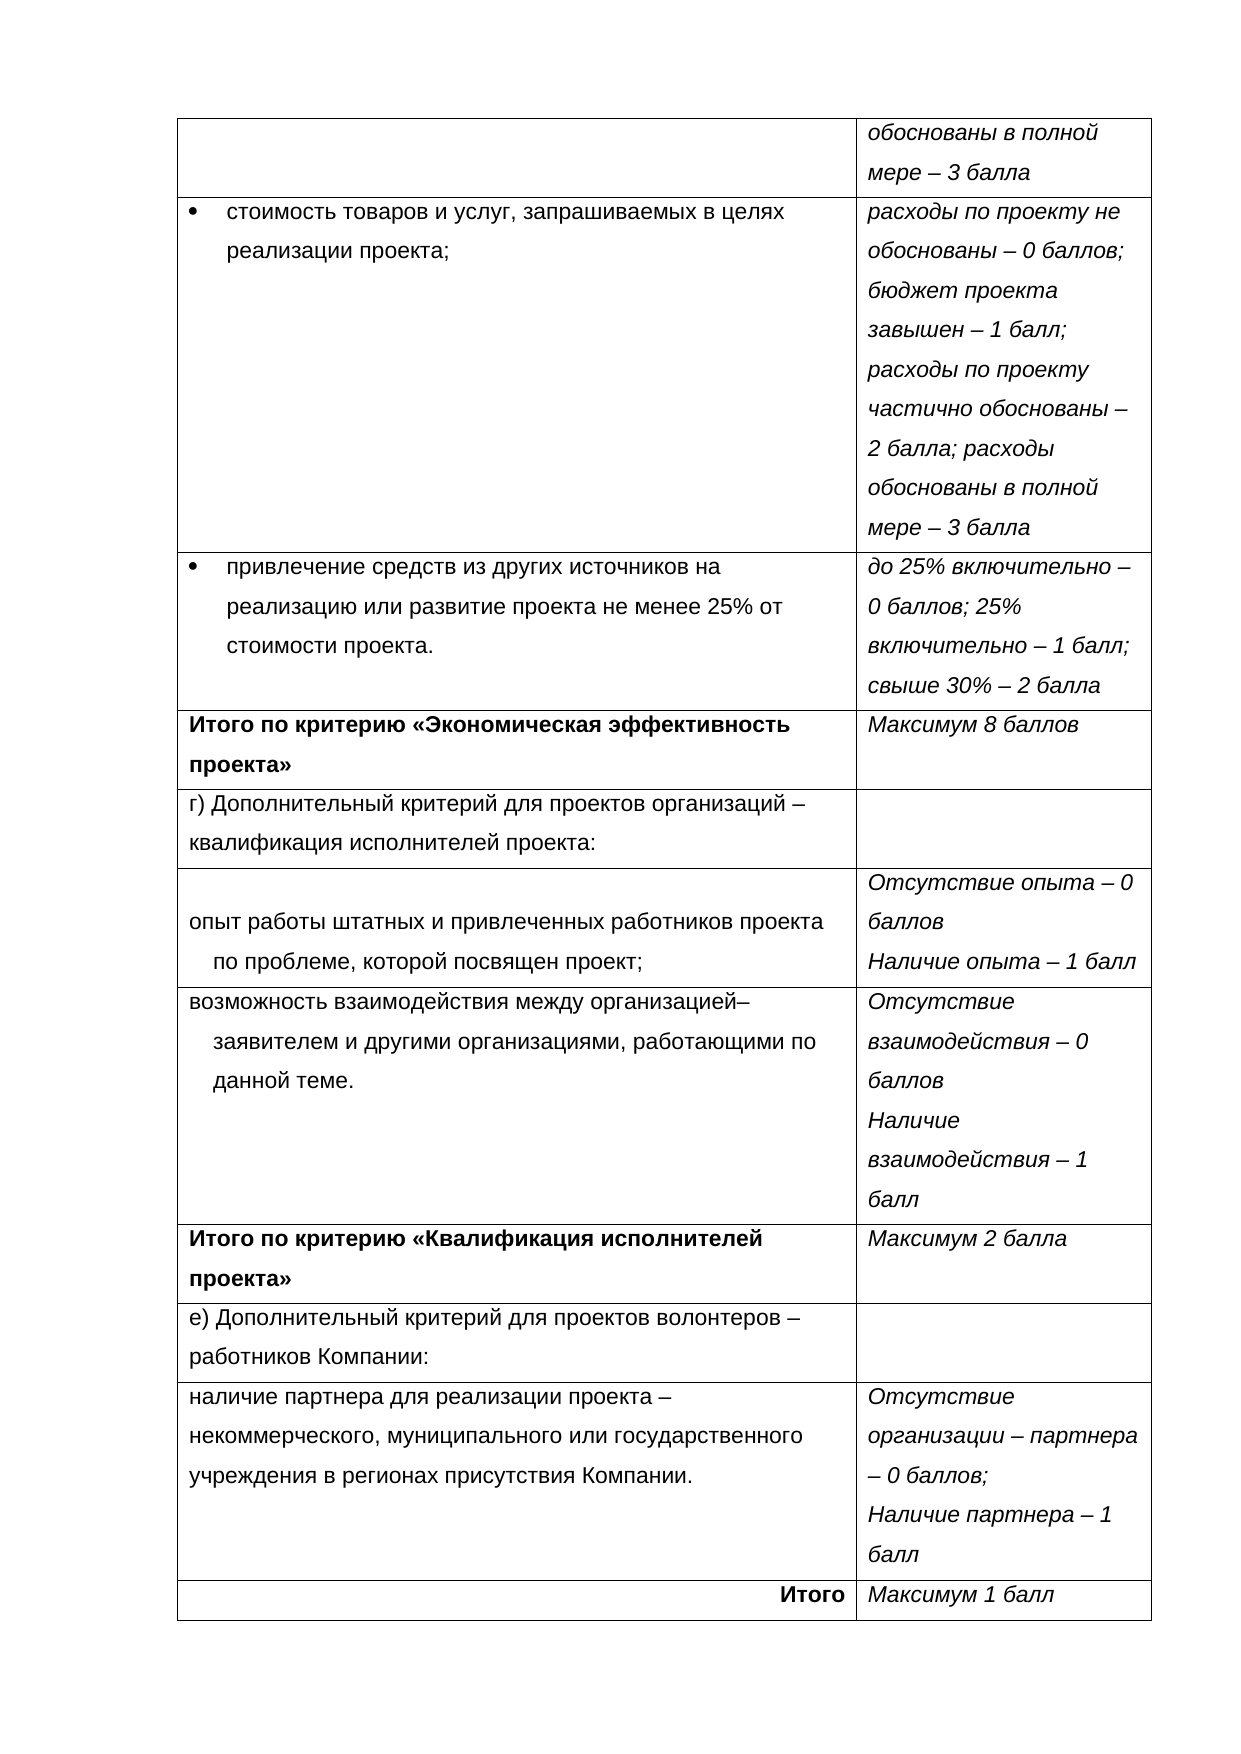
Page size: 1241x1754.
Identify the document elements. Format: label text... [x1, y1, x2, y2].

table_cell возможность взаимодействия между организацией–заявителем и другими организациями, работающими по данной теме. [178, 988, 856, 1224]
table_cell Итого [178, 1581, 856, 1619]
table_cell г) Дополнительный критерий для проектов организаций – квалификация исполнителей проекта: [178, 790, 856, 868]
table_cell опыт работы штатных и привлеченных работников проекта по проблеме, которой посвящен проект; [178, 869, 856, 987]
table_cell привлечение средств из других источников на реализацию или развитие проекта не менее 25% от стоимости проекта. [178, 553, 856, 710]
table_cell стоимость товаров и услуг, запрашиваемых в целях реализации проекта; [178, 198, 856, 552]
table_cell Отсутствие взаимодействия – 0 баллов Наличие взаимодействия – 1 балл [857, 988, 1151, 1224]
table_cell Максимум 8 баллов [857, 711, 1151, 789]
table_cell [857, 119, 1151, 197]
table_cell Отсутствие организации – партнера – 0 баллов; Наличие партнера – 1 балл [857, 1383, 1151, 1580]
table_cell е) Дополнительный критерий для проектов волонтеров – работников Компании: [178, 1304, 856, 1382]
table_cell Максимум 2 балла [857, 1225, 1151, 1303]
table_cell до 25% включительно – 0 баллов; 25% включительно – 1 балл; свыше 30% – 2 балла [857, 553, 1151, 710]
table_cell [857, 1304, 1151, 1382]
table_cell Отсутствие опыта – 0 баллов Наличие опыта – 1 балл [857, 869, 1151, 987]
table_cell [857, 790, 1151, 868]
table_cell Максимум 1 балл [857, 1581, 1151, 1619]
table_cell наличие партнера для реализации проекта – некоммерческого, муниципального или государственного учреждения в регионах присутствия Компании. [178, 1383, 856, 1580]
table_cell Итого по критерию «Экономическая эффективность проекта» [178, 711, 856, 789]
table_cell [178, 119, 856, 197]
table_cell Итого по критерию «Квалификация исполнителей проекта» [178, 1225, 856, 1303]
